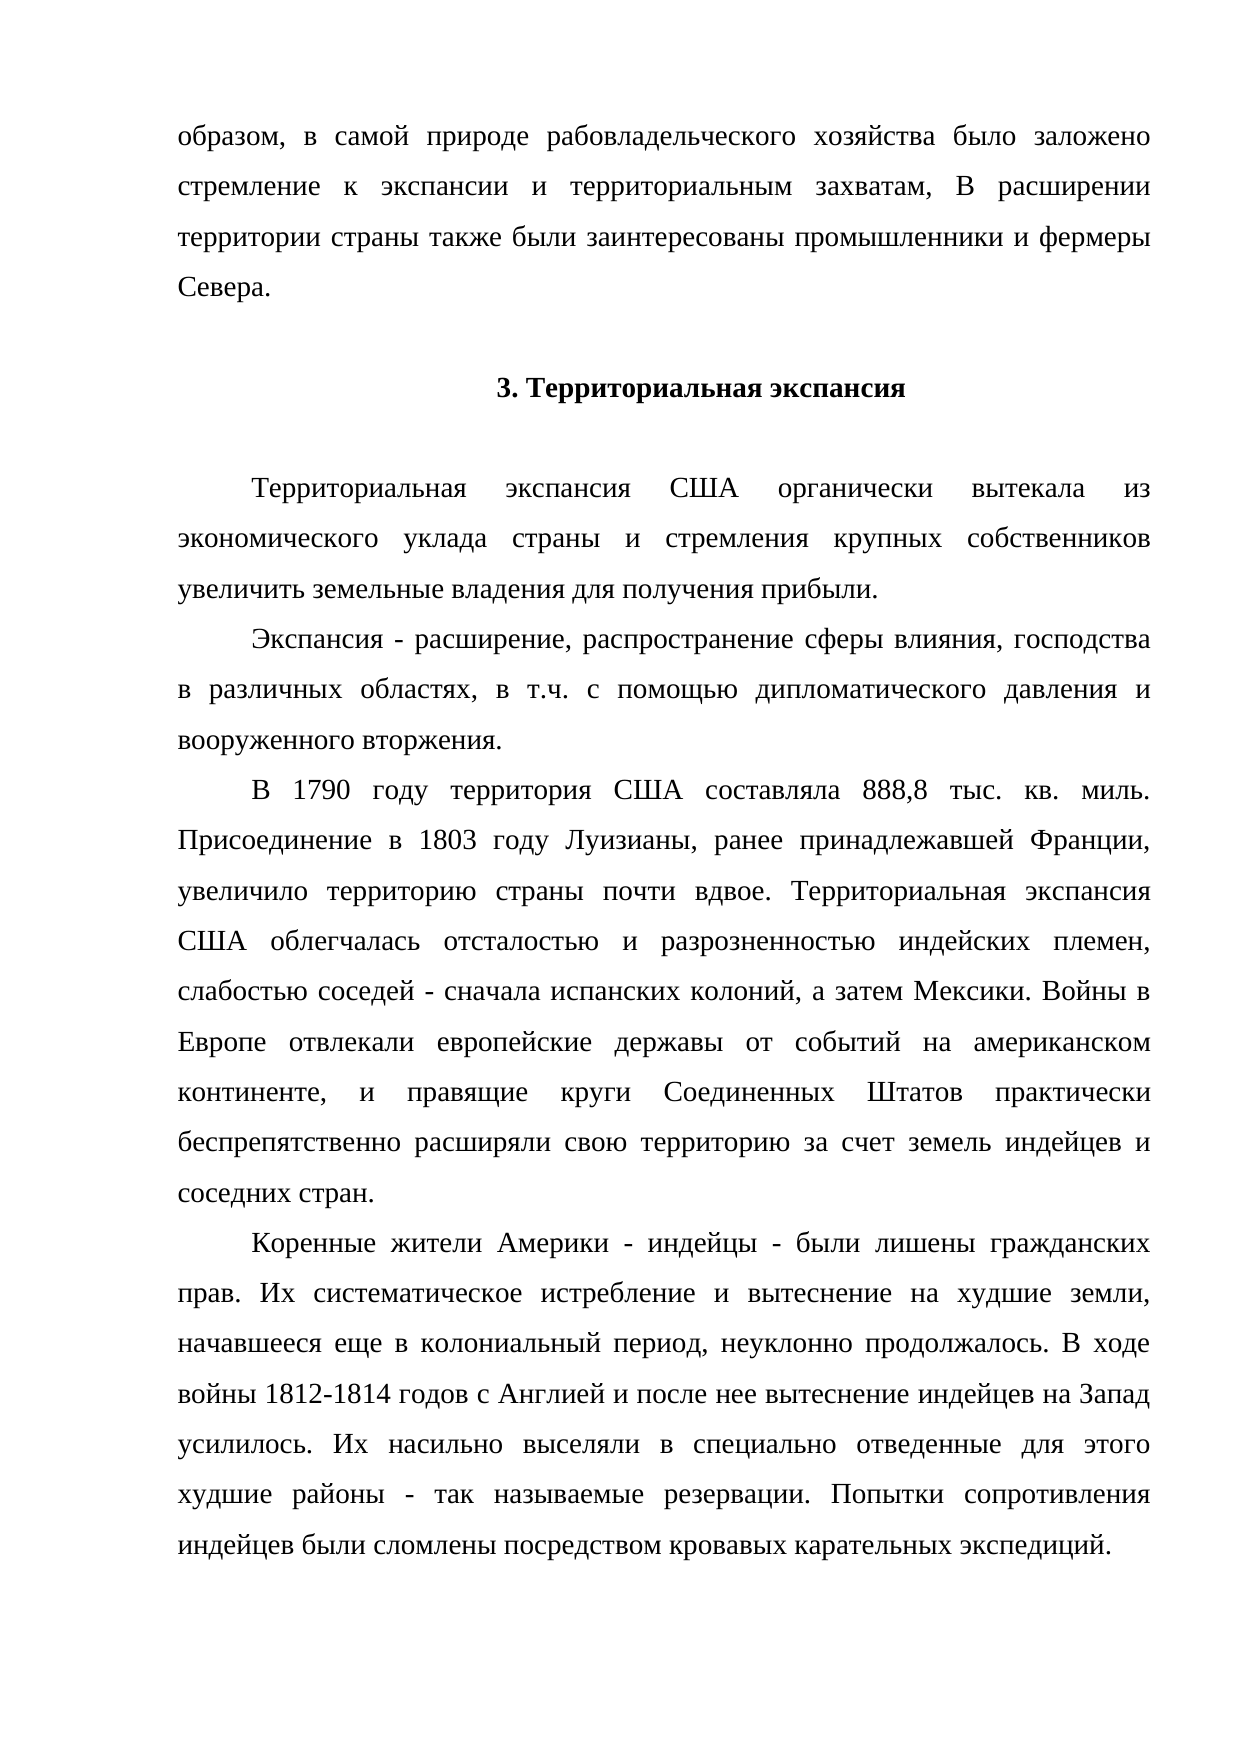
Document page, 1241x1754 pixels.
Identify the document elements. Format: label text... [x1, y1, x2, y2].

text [177, 118, 1152, 303]
text Экспансия - расширение, распространение сферы влияния, господства в различных областях, в т.ч. с помощью дипломатического давления и вооруженного вторжения. [177, 621, 1152, 755]
text Коренные жители Америки - индейцы - были лишены гражданских прав. Их систематическое истребление и вытеснение на худшие земли, начавшееся еще в колониальный период, неуклонно продолжалось. В ходе войны 1812-1814 годов с Англией и после нее вытеснение индейцев на Запад усилилось. Их насильно выселяли в специально отведенные для этого худшие районы - так называемые резервации. Попытки сопротивления индейцев были сломлены посредством кровавых карательных экспедиций. [177, 1225, 1152, 1560]
text В 1790 году территория США составляла 888,8 тыс. кв. миль. Присоединение в 1803 году Луизианы, ранее принадлежавшей Франции, увеличило территорию страны почти вдвое. Территориальная экспансия США облегчалась отсталостью и разрозненностью индейских племен, слабостью соседей - сначала испанских колоний, а затем Мексики. Войны в Европе отвлекали европейские державы от событий на американском континенте, и правящие круги Соединенных Штатов практически беспрепятственно расширяли свою территорию за счет земель индейцев и соседних стран. [177, 772, 1152, 1208]
text Территориальная экспансия США органически вытекала из экономического уклада страны и стремления крупных собственников увеличить земельные владения для получения прибыли. [177, 470, 1152, 604]
text 3. Территориальная экспансия [177, 370, 1152, 403]
